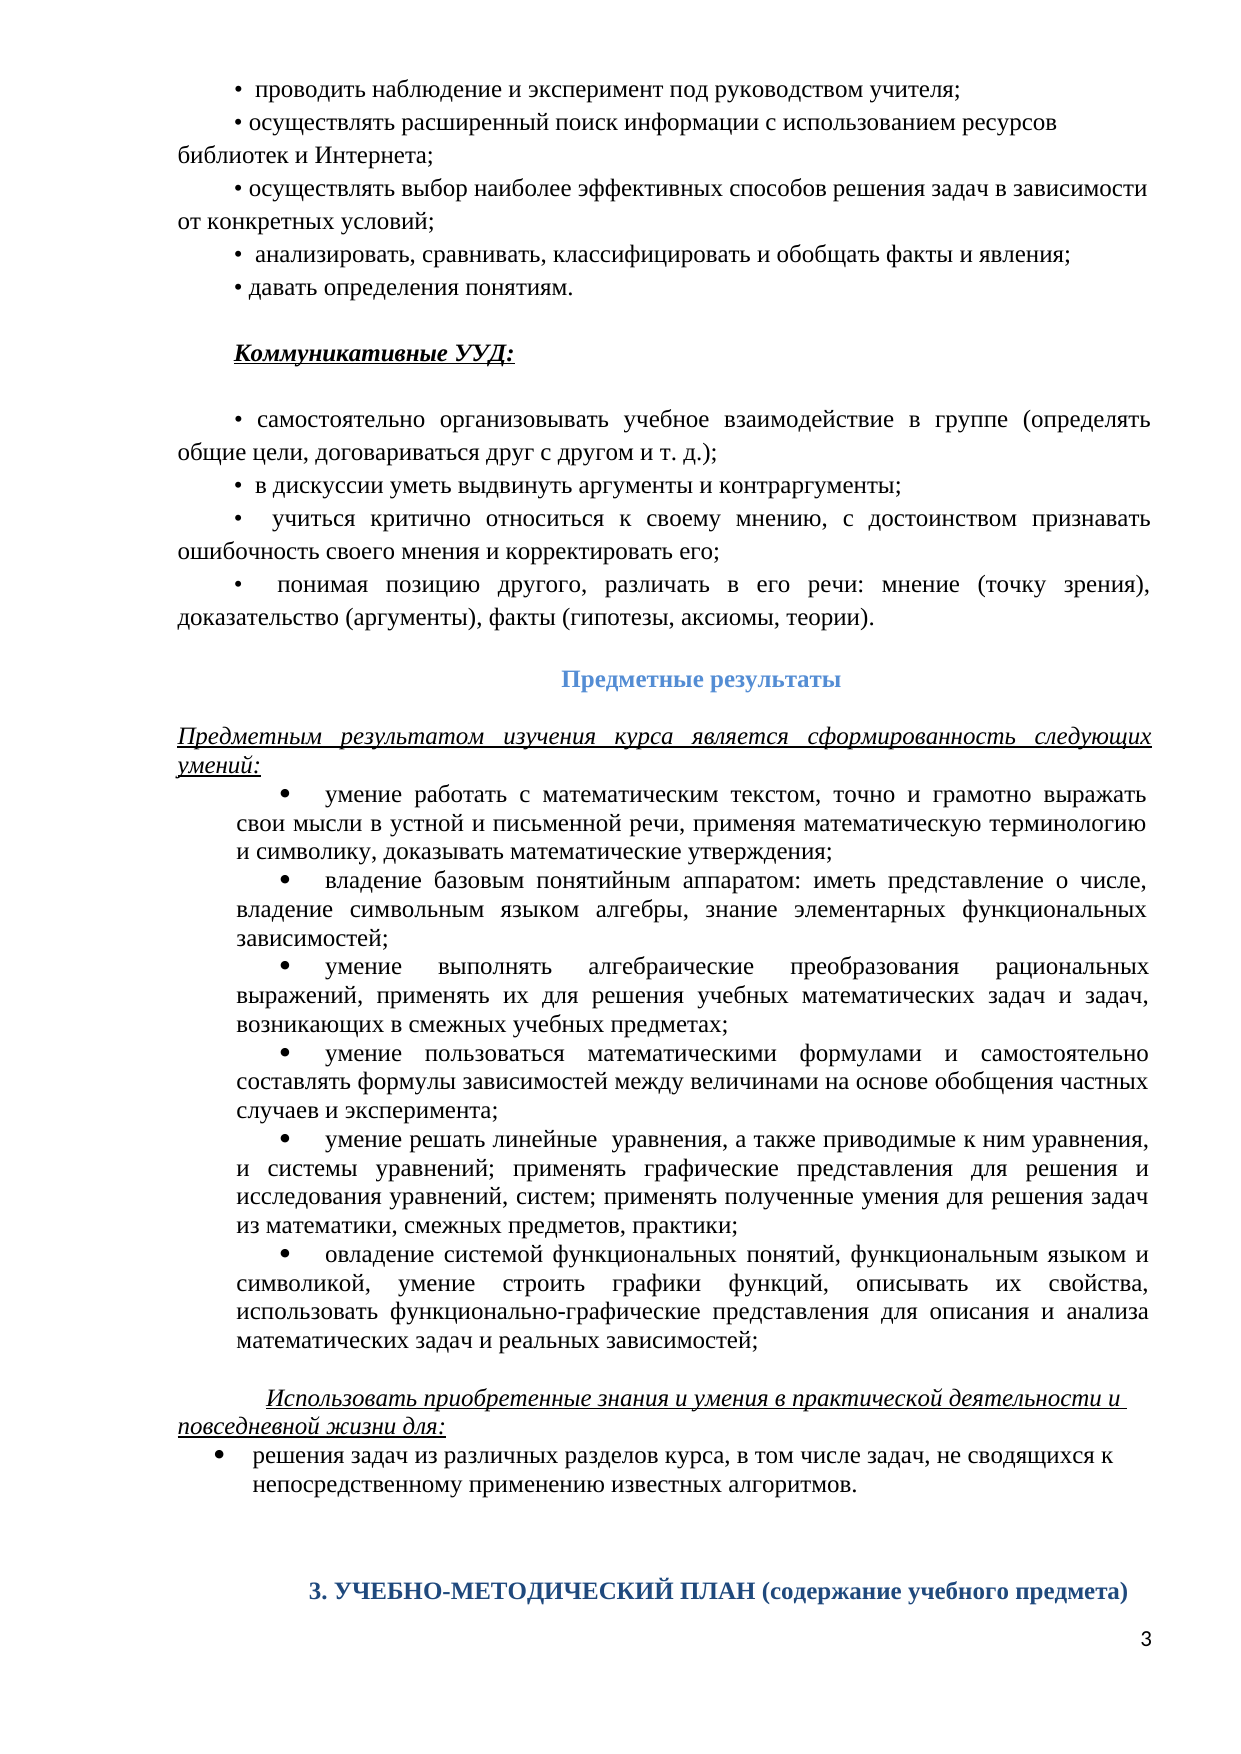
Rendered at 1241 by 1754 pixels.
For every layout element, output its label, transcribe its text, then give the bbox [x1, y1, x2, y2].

text • давать определения понятиям. [177, 272, 1152, 301]
text • самостоятельно организовывать учебное взаимодействие в группе (определять общие цели, договариваться друг с другом и т. д.); [177, 404, 1152, 466]
text Использовать приобретенные знания и умения в практической деятельности и повседневной жизни для: [177, 1383, 1152, 1440]
text Предметные результаты [177, 664, 1152, 693]
list умение выполнять алгебраические преобразования рациональных выражений, применять их для решения учебных математических задач и задач, возникающих в смежных учебных предметах; [236, 951, 1149, 1038]
text • учиться критично относиться к своему мнению, с достоинством признавать ошибочность своего мнения и корректировать его; [177, 503, 1152, 565]
text Предметным результатом изучения курса является сформированность следующих умений: [177, 721, 1152, 746]
text 3. УЧЕБНО-МЕТОДИЧЕСКИЙ ПЛАН (содержание учебного предмета) [308, 1576, 1152, 1605]
list владение базовым понятийным аппаратом: иметь представление о числе, владение символьным языком алгебры, знание элементарных функциональных зависимостей; [236, 865, 1147, 951]
text Предметным результатом изучения курса является сформированность следующих умений: [177, 748, 1152, 779]
list решения задач из различных разделов курса, в том числе задач, не сводящихся к непосредственному применению известных алгоритмов. [215, 1440, 1152, 1498]
text • в дискуссии уметь выдвинуть аргументы и контраргументы; [177, 470, 1152, 499]
text • понимая позицию другого, различать в его речи: мнение (точку зрения), доказательство (аргументы), факты (гипотезы, аксиомы, теории). [177, 569, 1152, 631]
text • осуществлять расширенный поиск информации с использованием ресурсов библиотек и Интернета; [177, 107, 1152, 169]
list овладение системой функциональных понятий, функциональным языком и символикой, умение строить графики функций, описывать их свойства, использовать функционально-графические представления для описания и анализа математических задач и реальных зависимостей; [236, 1239, 1149, 1354]
list умение работать с математическим текстом, точно и грамотно выражать свои мысли в устной и письменной речи, применяя математическую терминологию и символику, доказывать математические утверждения; [236, 779, 1147, 865]
text Коммуникативные УУД: [177, 338, 1152, 367]
list умение решать линейные уравнения, а также приводимые к ним уравнения, и системы уравнений; применять графические представления для решения и исследования уравнений, систем; применять полученные умения для решения задач из математики, смежных предметов, практики; [236, 1124, 1149, 1239]
text • проводить наблюдение и эксперимент под руководством учителя; [177, 74, 1152, 103]
text • осуществлять выбор наиболее эффективных способов решения задач в зависимости от конкретных условий; [177, 173, 1152, 235]
list умение пользоваться математическими формулами и самостоятельно составлять формулы зависимостей между величинами на основе обобщения частных случаев и эксперимента; [236, 1038, 1149, 1124]
text • анализировать, сравнивать, классифицировать и обобщать факты и явления; [177, 239, 1152, 268]
